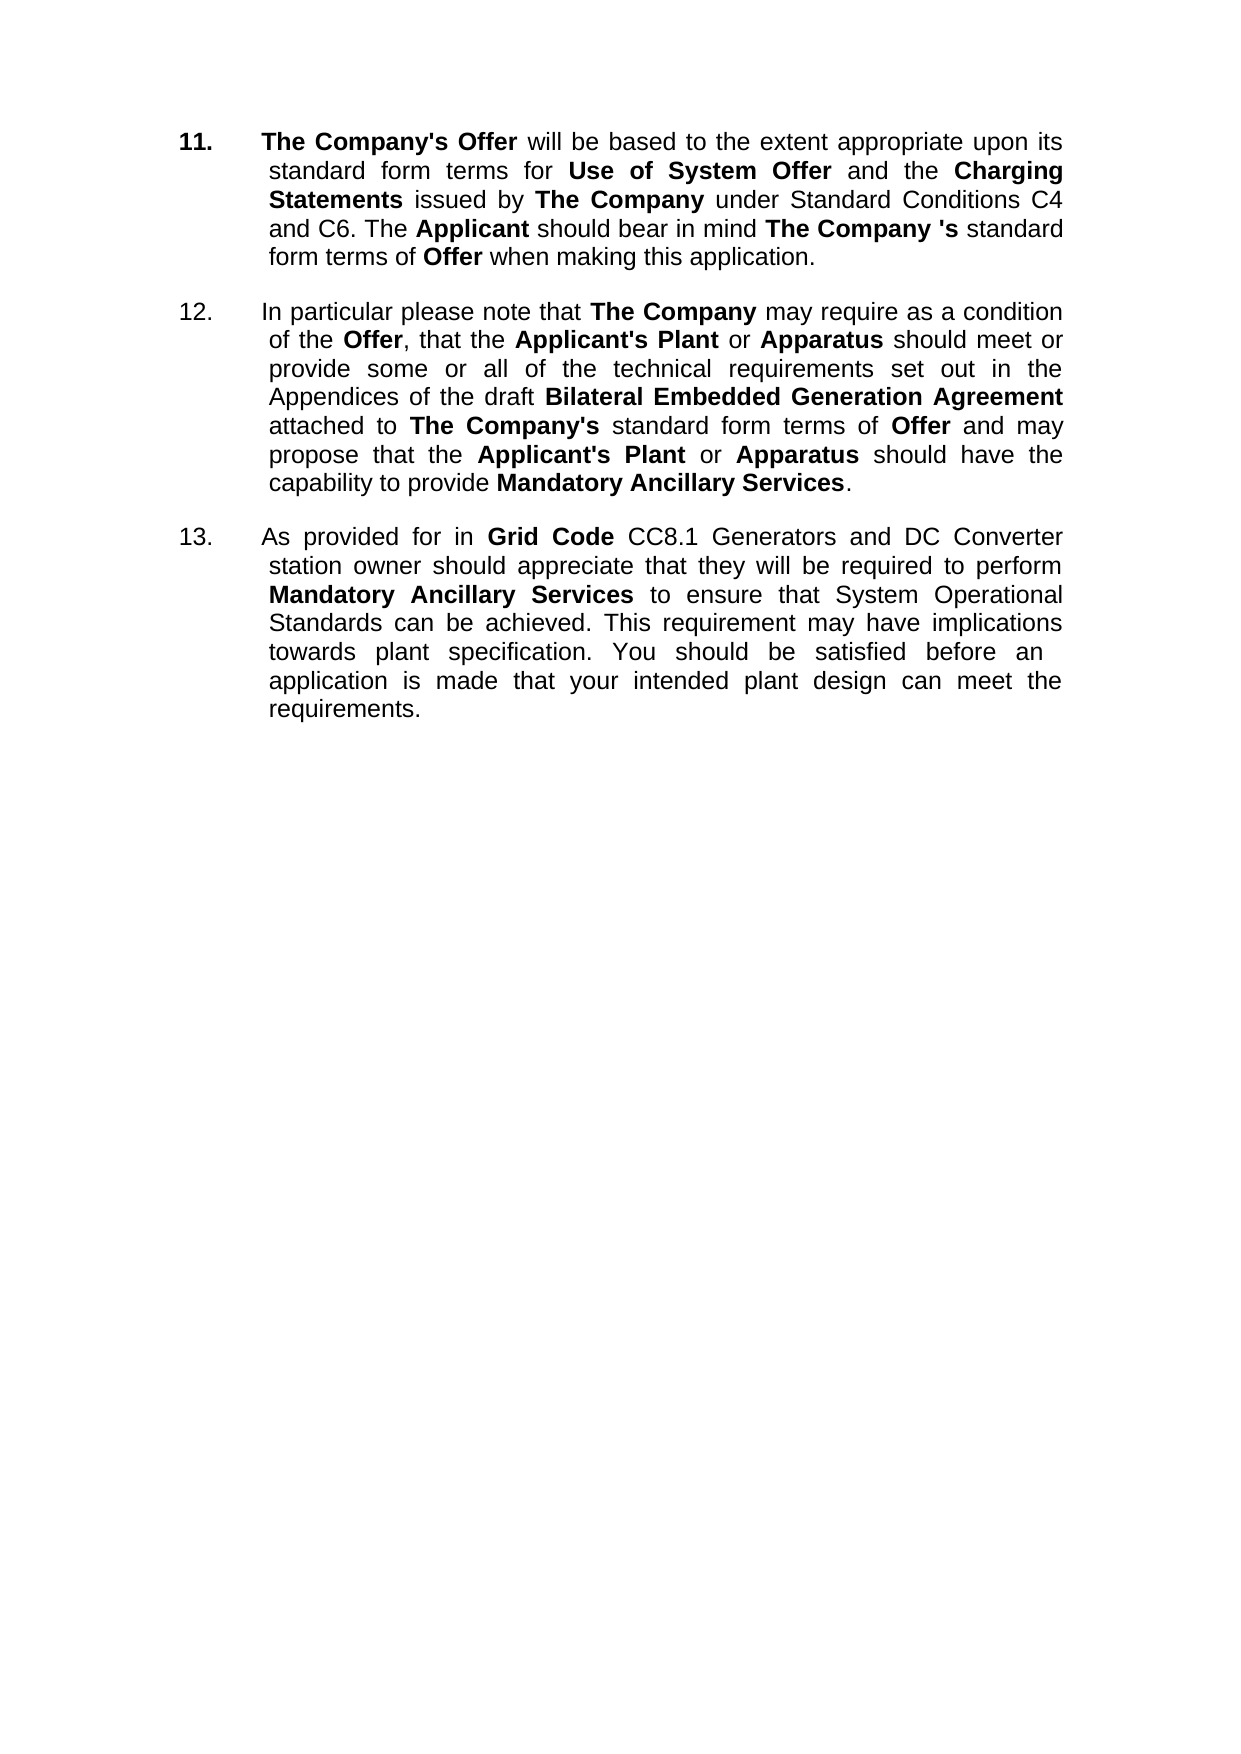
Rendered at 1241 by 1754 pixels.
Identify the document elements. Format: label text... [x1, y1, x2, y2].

list As provided for in Grid Code CC8.1 Generators and DC Converter station owner should appreciate that they will be required to perform Mandatory Ancillary Services to ensure that System Operational Standards can be achieved. This requirement may have implications towards plant specification. You should be satisfied before an application is made that your intended plant design can meet the requirements. [178, 523, 1064, 723]
list The Company's Offer will be based to the extent appropriate upon its standard form terms for Use of System Offer and the Charging Statements issued by The Company under Standard Conditions C4 and C6. The Applicant should bear in mind The Company 's standard form terms of Offer when making this application. [178, 128, 1064, 272]
list In particular please note that The Company may require as a condition of the Offer, that the Applicant's Plant or Apparatus should meet or provide some or all of the technical requirements set out in the Appendices of the draft Bilateral Embedded Generation Agreement attached to The Company's standard form terms of Offer and may propose that the Applicant's Plant or Apparatus should have the capability to provide Mandatory Ancillary Services. [178, 297, 1064, 497]
